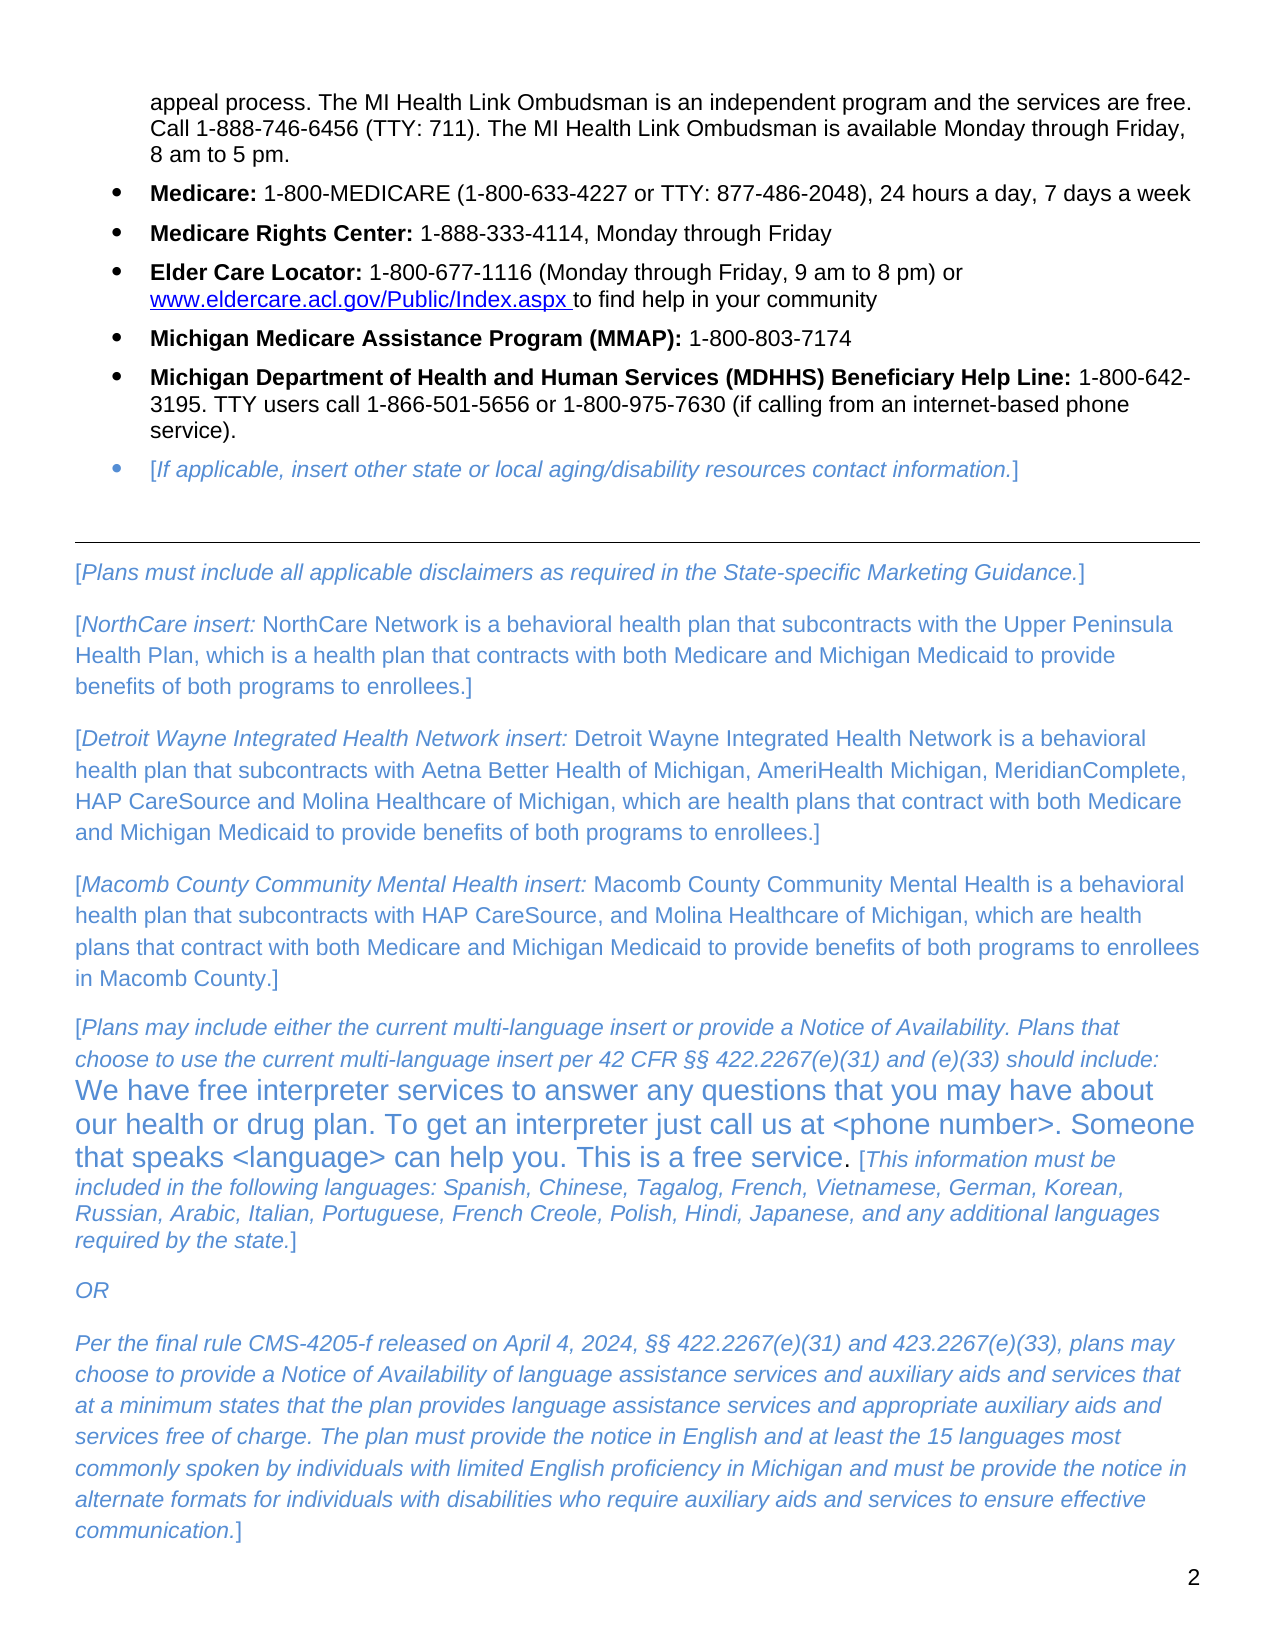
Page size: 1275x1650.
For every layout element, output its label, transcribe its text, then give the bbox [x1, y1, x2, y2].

text [Plans must include all applicable disclaimers as required in the State-specific Marketing Guidance.] [75, 543, 1200, 586]
list Medicare Rights Center: 1-888-333-4114, Monday through Friday [112, 220, 1200, 247]
list Michigan Department of Health and Human Services (MDHHS) Beneficiary Help Line: 1-800-642-3195. TTY users call 1-866-501-5656 or 1-800-975-7630 (if calling from an internet-based phone service). [112, 364, 1200, 444]
text Per the final rule CMS-4205-f released on April 4, 2024, §§ 422.2267(e)(31) and 423.2267(e)(33), plans may choose to provide a Notice of Availability of language assistance services and auxiliary aids and services that at a minimum states that the plan provides language assistance services and appropriate auxiliary aids and services free of charge. The plan must provide the notice in English and at least the 15 languages most commonly spoken by individuals with limited English proficiency in Michigan and must be provide the notice in alternate formats for individuals with disabilities who require auxiliary aids and services to ensure effective communication.] [75, 1326, 1200, 1545]
text [Macomb County Community Mental Health insert: Macomb County Community Mental Health is a behavioral health plan that subcontracts with HAP CareSource, and Molina Healthcare of Michigan, which are health plans that contract with both Medicare and Michigan Medicaid to provide benefits of both programs to enrollees in Macomb County.] [75, 868, 1200, 993]
text [If applicable, insert other state or local aging/disability resources contact information.] [112, 456, 1200, 483]
list Medicare: 1-800-MEDICARE (1-800-633-4227 or TTY: 877-486-2048), 24 hours a day, 7 days a week [112, 180, 1200, 207]
text [Detroit Wayne Integrated Health Network insert: Detroit Wayne Integrated Health Network is a behavioral health plan that subcontracts with Aetna Better Health of Michigan, AmeriHealth Michigan, MeridianComplete, HAP CareSource and Molina Healthcare of Michigan, which are health plans that contract with both Medicare and Michigan Medicaid to provide benefits of both programs to enrollees.] [75, 722, 1200, 847]
list Michigan Medicare Assistance Program (MMAP): 1-800-803-7174 [112, 325, 1200, 352]
text [NorthCare insert: NorthCare Network is a behavioral health plan that subcontracts with the Upper Peninsula Health Plan, which is a health plan that contracts with both Medicare and Michigan Medicaid to provide benefits of both programs to enrollees.] [75, 607, 1200, 701]
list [112, 89, 1200, 168]
list [Plans may include either the current multi-language insert or provide a Notice of Availability. Plans that choose to use the current multi-language insert per 42 CFR §§ 422.2267(e)(31) and (e)(33) should include: We have free interpreter services to answer any questions that you may have about our health or drug plan. To get an interpreter just call us at <phone number>. Someone that speaks <language> can help you. This is a free service. [This information must be included in the following languages: Spanish, Chinese, Tagalog, French, Vietnamese, German, Korean, Russian, Arabic, Italian, Portuguese, French Creole, Polish, Hindi, Japanese, and any additional languages required by the state.] [75, 1013, 1200, 1253]
text OR [75, 1274, 1200, 1305]
list Elder Care Locator: 1-800-677-1116 (Monday through Friday, 9 am to 8 pm) or www.eldercare.acl.gov/Public/Index.aspx to find help in your community [112, 259, 1200, 312]
